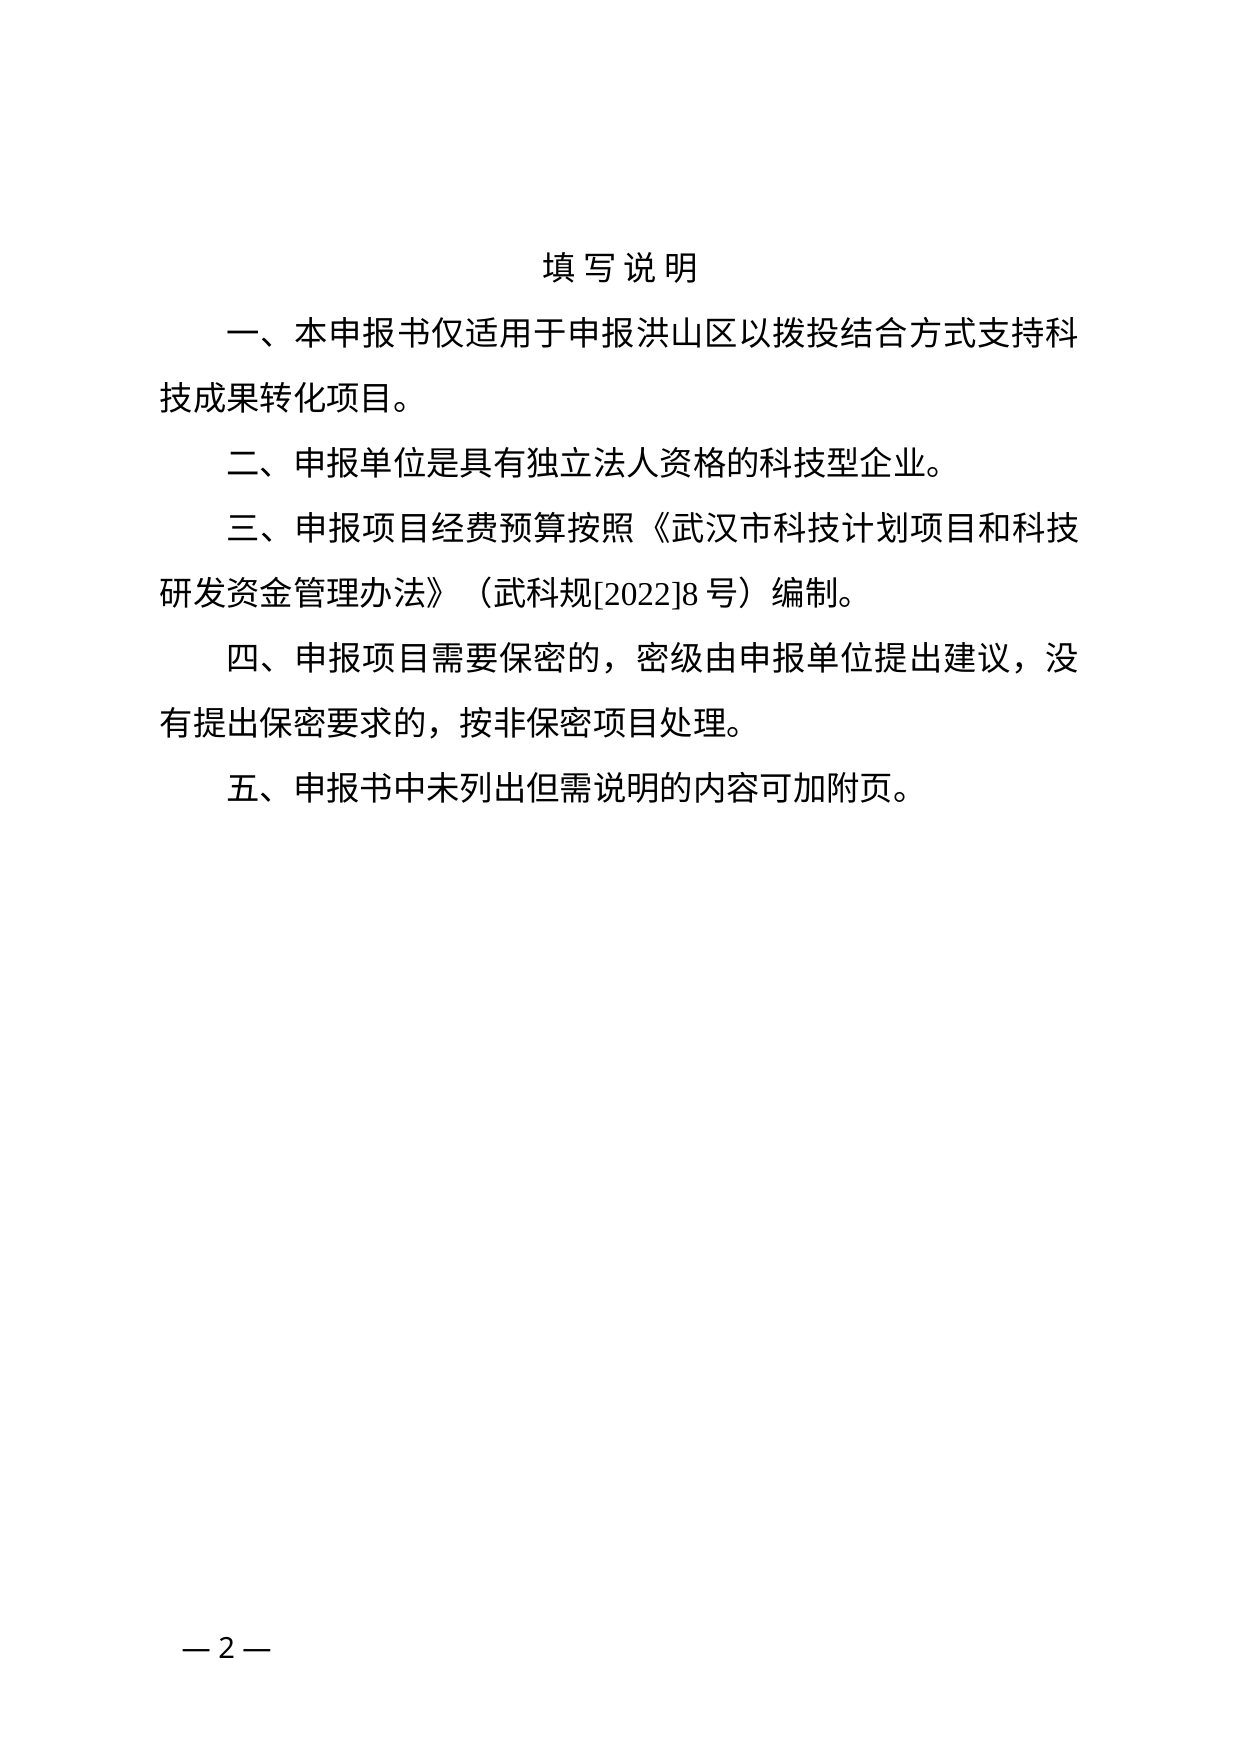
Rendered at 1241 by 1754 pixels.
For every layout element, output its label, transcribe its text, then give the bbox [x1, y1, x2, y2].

text 五、申报书中未列出但需说明的内容可加附页。 [159, 753, 1081, 818]
text 一、本申报书仅适用于申报洪山区以拨投结合方式支持科技成果转化项目。 [159, 298, 1081, 428]
text 四、申报项目需要保密的，密级由申报单位提出建议，没有提出保密要求的，按非保密项目处理。 [159, 623, 1081, 753]
text 填 写 说 明 [159, 233, 1081, 298]
text 二、申报单位是具有独立法人资格的科技型企业。 [159, 428, 1081, 493]
text 三、申报项目经费预算按照《武汉市科技计划项目和科技研发资金管理办法》（武科规[2022]8号）编制。 [159, 493, 1081, 623]
